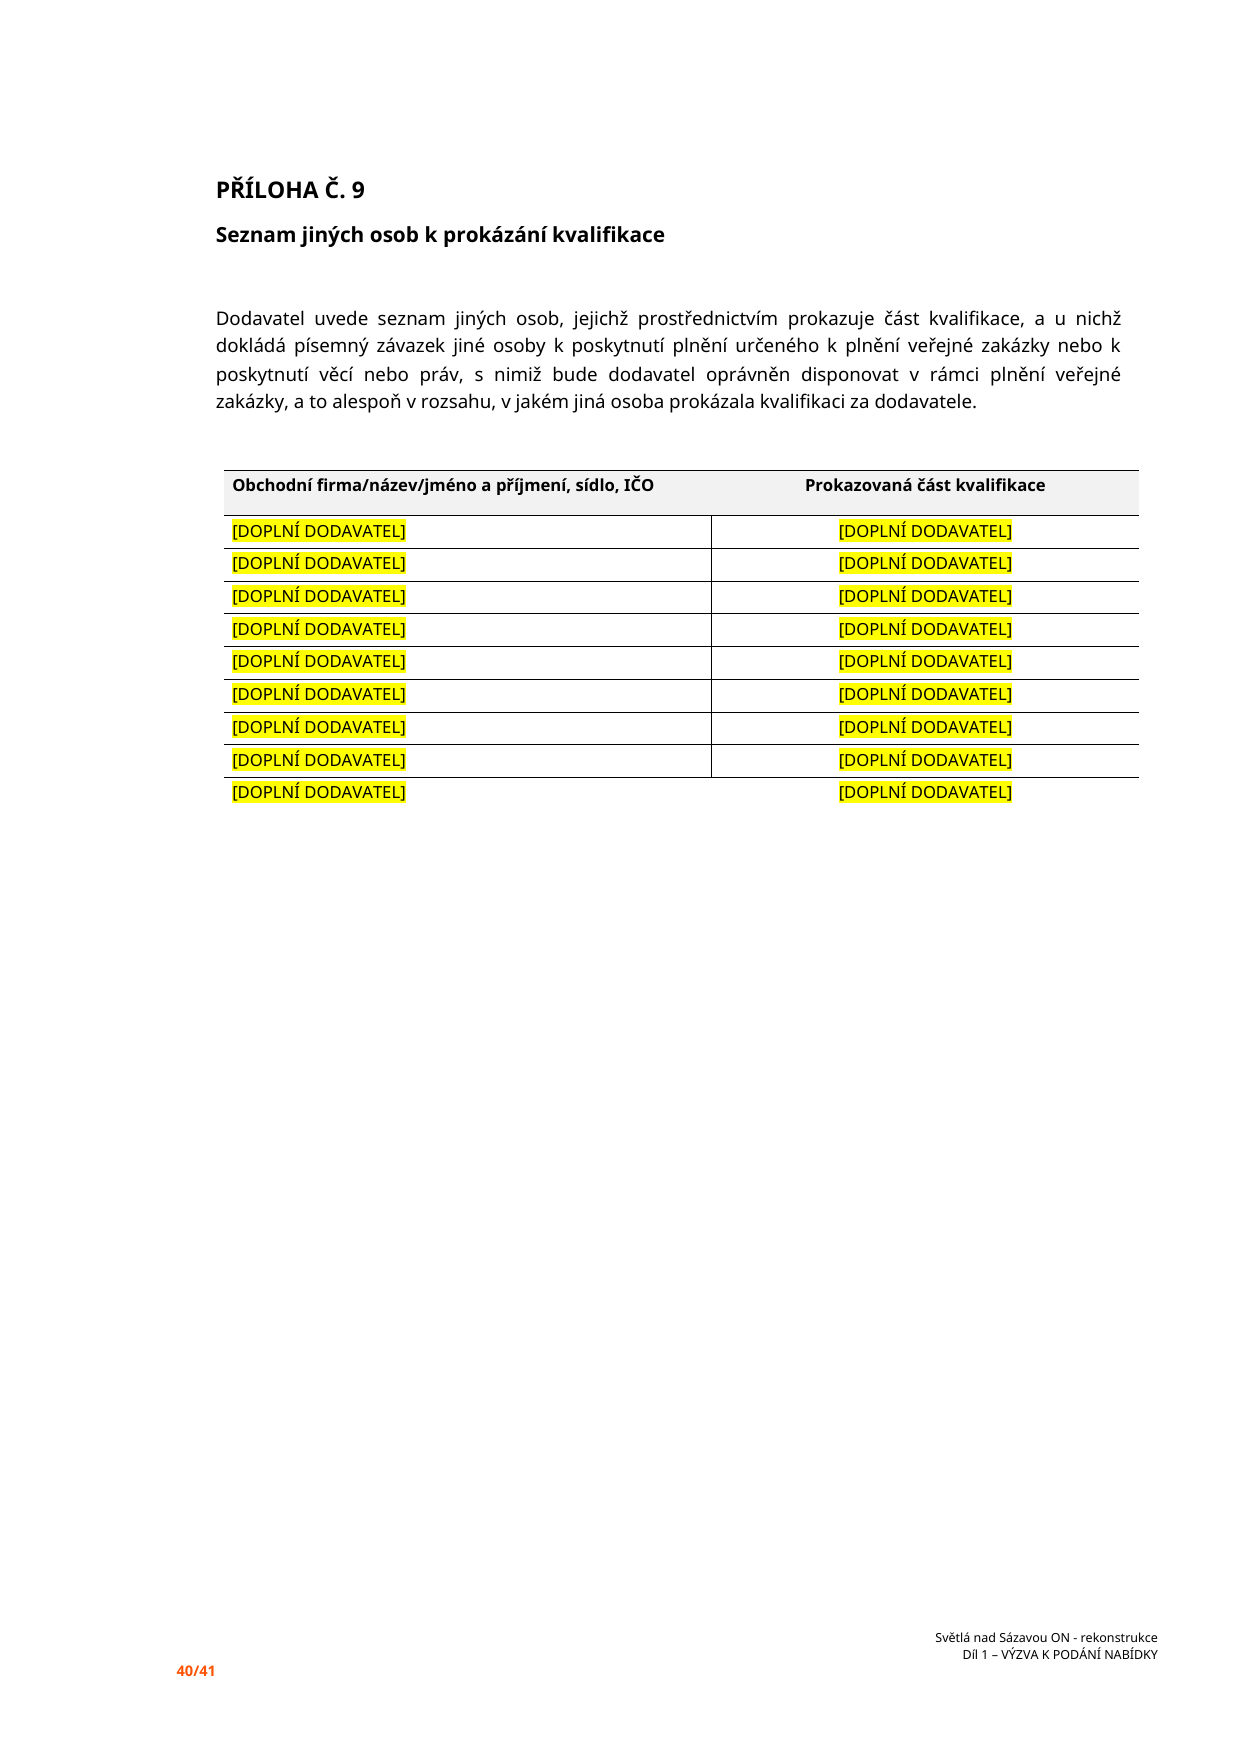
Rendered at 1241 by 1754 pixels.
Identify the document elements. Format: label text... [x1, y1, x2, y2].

table_cell [DOPLNÍ DODAVATEL] [712, 680, 1139, 711]
table_header Obchodní firma/název/jméno a příjmení, sídlo, IČO [224, 471, 711, 515]
table_cell [DOPLNÍ DODAVATEL] [224, 582, 711, 613]
table_cell [DOPLNÍ DODAVATEL] [224, 614, 711, 646]
table_cell [DOPLNÍ DODAVATEL] [711, 778, 1139, 809]
table_cell [DOPLNÍ DODAVATEL] [224, 680, 711, 711]
text Příloha č. 9 [216, 174, 1122, 205]
table_cell [DOPLNÍ DODAVATEL] [712, 582, 1139, 613]
table_cell [DOPLNÍ DODAVATEL] [712, 647, 1139, 679]
table_cell [DOPLNÍ DODAVATEL] [224, 516, 711, 548]
table_cell [DOPLNÍ DODAVATEL] [712, 614, 1139, 646]
text Dodavatel uvede seznam jiných osob, jejichž prostřednictvím prokazuje část kvalifikace, a u nichž dokládá písemný závazek jiné osoby k poskytnutí plnění určeného k plnění veřejné zakázky nebo k poskytnutí věcí nebo práv, s nimiž bude dodavatel oprávněn disponovat v rámci plnění veřejné zakázky, a to alespoň v rozsahu, v jakém jiná osoba prokázala kvalifikaci za dodavatele. [216, 305, 1122, 414]
table_cell [DOPLNÍ DODAVATEL] [224, 745, 711, 777]
table_cell [DOPLNÍ DODAVATEL] [224, 549, 711, 581]
table_cell [DOPLNÍ DODAVATEL] [712, 713, 1139, 744]
text Seznam jiných osob k prokázání kvalifikace [216, 221, 1122, 249]
table_cell [DOPLNÍ DODAVATEL] [224, 647, 711, 679]
table_cell [DOPLNÍ DODAVATEL] [224, 713, 711, 744]
table_cell [DOPLNÍ DODAVATEL] [712, 549, 1139, 581]
table_cell [DOPLNÍ DODAVATEL] [712, 516, 1139, 548]
table_cell [DOPLNÍ DODAVATEL] [712, 745, 1139, 777]
table_cell [DOPLNÍ DODAVATEL] [224, 778, 711, 809]
table_header Prokazovaná část kvalifikace [711, 471, 1139, 515]
